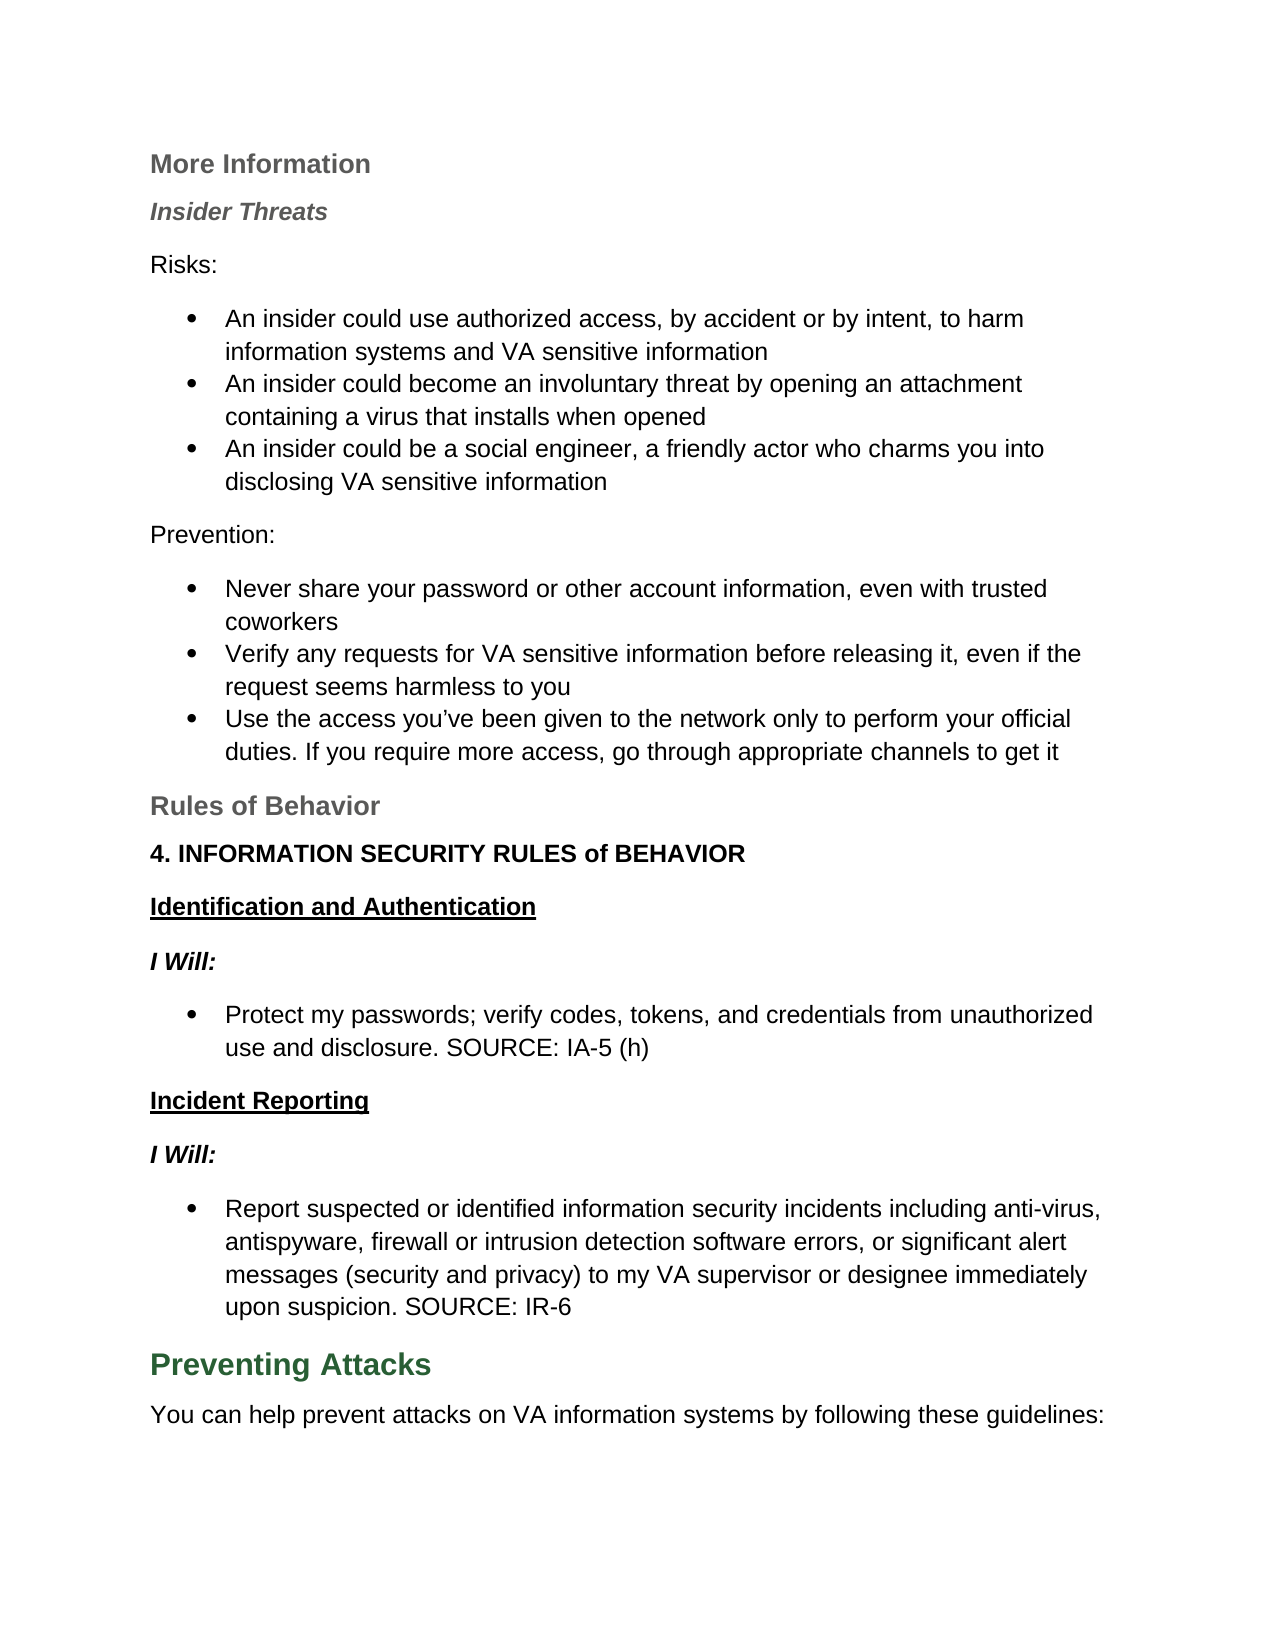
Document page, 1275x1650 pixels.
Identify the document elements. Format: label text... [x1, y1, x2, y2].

text You can help prevent attacks on VA information systems by following these guidelines: [150, 1400, 1275, 1429]
list Never share your password or other account information, even with trusted coworkers [187, 574, 1052, 635]
list Verify any requests for VA sensitive information before releasing it, even if the request seems harmless to you [187, 639, 1082, 700]
subtitle Insider Threats [150, 196, 1275, 225]
subtitle 4. INFORMATION SECURITY RULES of BEHAVIOR Identification and Authentication [150, 838, 749, 921]
list An insider could use authorized access, by accident or by intent, to harm information systems and VA sensitive information [187, 304, 1024, 365]
list An insider could be a social engineer, a friendly actor who charms you into disclosing VA sensitive information [187, 434, 1048, 496]
list Report suspected or identified information security incidents including anti-virus, antispyware, firewall or intrusion detection software errors, or significant alert messages (security and privacy) to my VA supervisor or designee immediately upon suspicion. SOURCE: IR-6 [187, 1194, 1105, 1321]
subtitle Preventing Attacks [150, 1346, 1275, 1382]
list Use the access you’ve been given to the network only to perform your official duties. If you require more access, go through appropriate channels to get it [187, 704, 1076, 765]
list Protect my passwords; verify codes, tokens, and credentials from unauthorized use and disclosure. SOURCE: IA-5 (h) [187, 1000, 1097, 1062]
subtitle More Information [150, 148, 1275, 179]
subtitle I Will: [150, 1140, 1275, 1169]
subtitle I Will: [150, 946, 1275, 975]
text Risks: [150, 251, 1275, 279]
subtitle Incident Reporting [150, 1086, 1093, 1115]
list An insider could become an involuntary threat by opening an attachment containing a virus that installs when opened [187, 369, 1024, 431]
text Prevention: [150, 520, 1275, 549]
subtitle Rules of Behavior [150, 790, 1275, 821]
